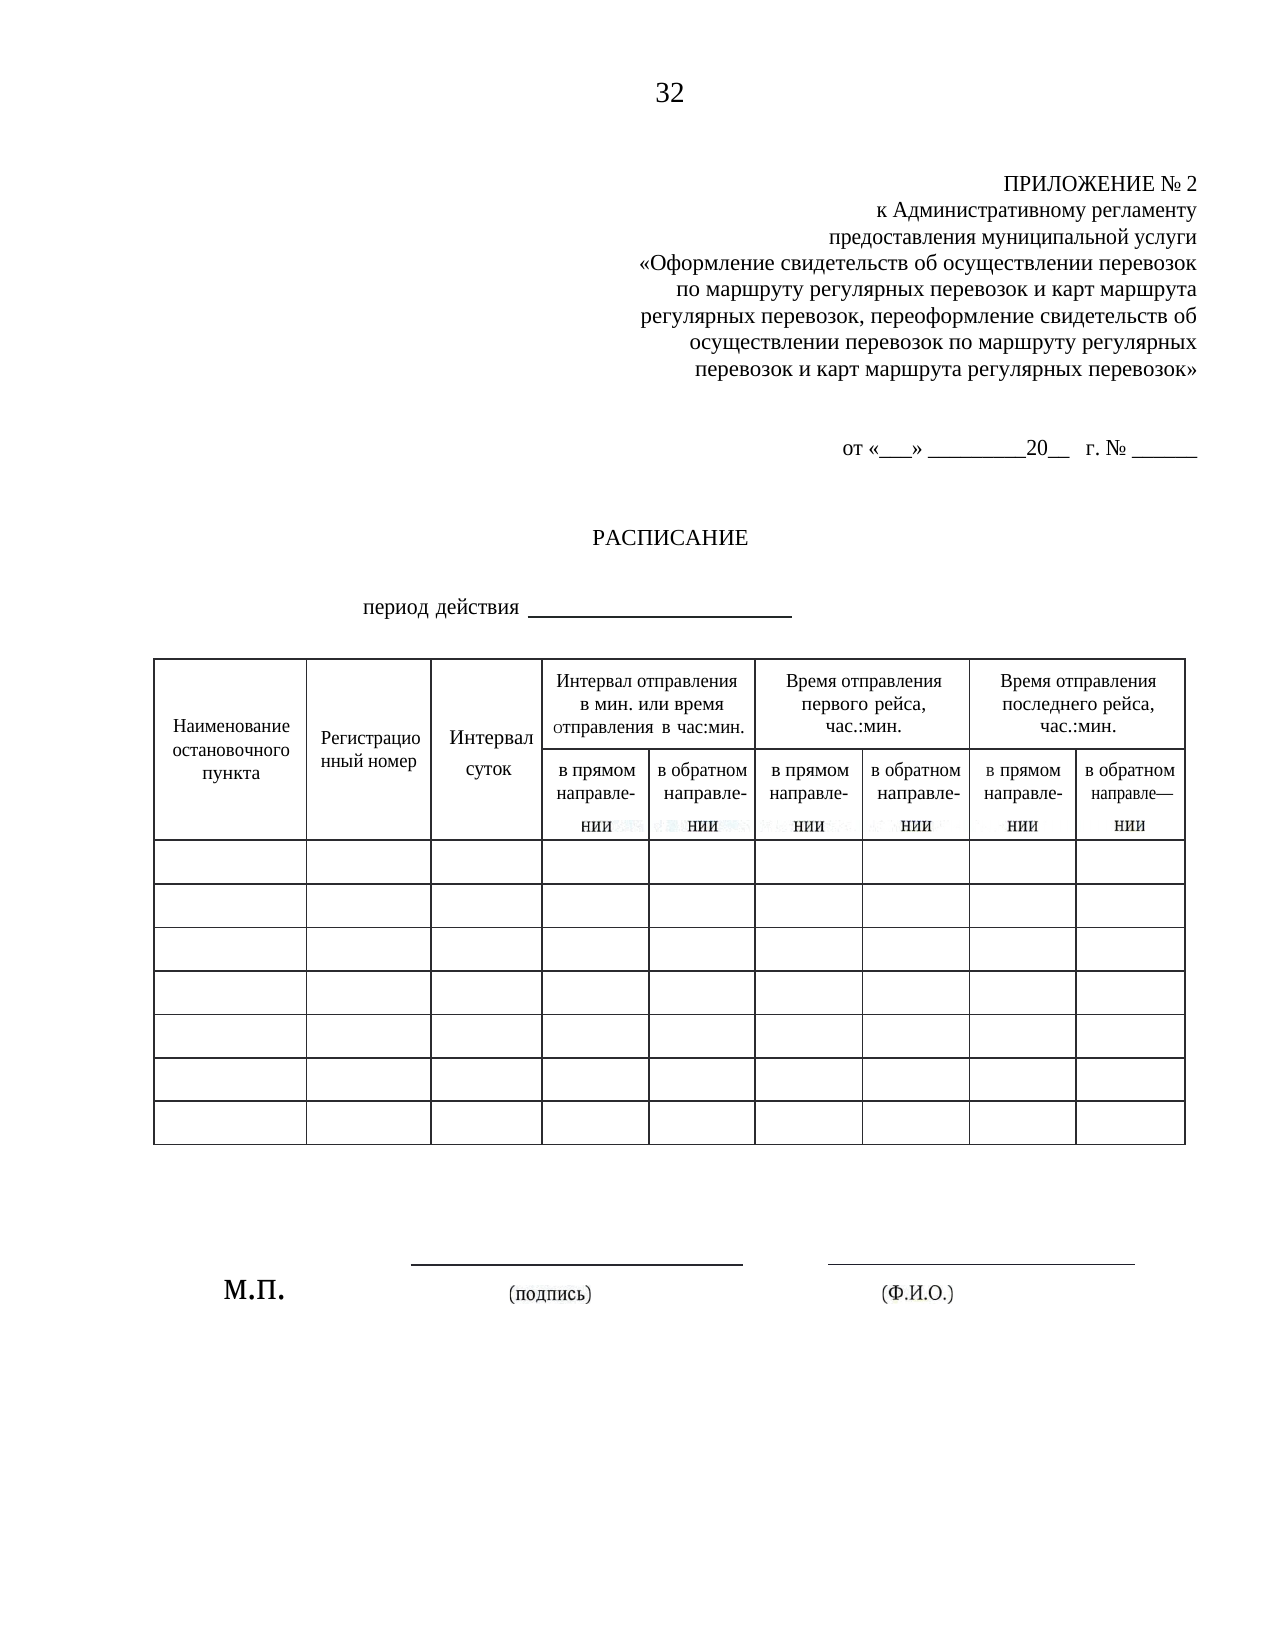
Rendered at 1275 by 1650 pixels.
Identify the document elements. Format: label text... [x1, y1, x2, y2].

table_cell [543, 1015, 648, 1057]
text предоставления муниципальной услуги [614, 223, 1197, 249]
table_cell [650, 1015, 754, 1057]
table_header Время отправления первого рейса, час.:мин. [756, 660, 969, 748]
table_cell [307, 885, 430, 926]
table_cell [756, 885, 862, 926]
table_cell [432, 841, 541, 883]
table_header Интервал отправления в мин. или время Отправления в час:мин. [543, 660, 754, 748]
table_cell [970, 1059, 1075, 1100]
table_cell [543, 1102, 648, 1143]
table_cell [970, 928, 1075, 970]
table_cell [1077, 1102, 1184, 1143]
table_cell [155, 841, 306, 883]
table_cell [756, 1059, 862, 1100]
table_cell [970, 1102, 1075, 1143]
text «Оформление свидетельств об осуществлении перевозок по маршруту регулярных перевозок и карт маршрута регулярных перевозок, переоформление свидетельств об осуществлении перевозок по маршруту регулярных перевозок и карт маршрута регулярных перевозок» [614, 249, 1197, 381]
table_cell [970, 885, 1075, 926]
picture [509, 1285, 591, 1304]
table_cell [543, 972, 648, 1013]
table_cell [1077, 885, 1184, 926]
text к Административному регламенту [614, 196, 1197, 223]
table_cell [432, 1015, 541, 1057]
table_cell [650, 972, 754, 1013]
table_cell [543, 1059, 648, 1100]
table_cell в обратном направле- [863, 750, 969, 839]
table_header Pегистрационный номер [307, 660, 430, 839]
table_cell [650, 841, 754, 883]
table_cell [432, 1059, 541, 1100]
table_cell [432, 1102, 541, 1143]
table_cell [155, 1059, 306, 1100]
table_cell [543, 841, 648, 883]
table_cell [650, 1102, 754, 1143]
table_cell [1077, 1015, 1184, 1057]
table_cell [863, 841, 969, 883]
table_cell [650, 928, 754, 970]
table_cell [307, 1059, 430, 1100]
table_cell [307, 1015, 430, 1057]
table_cell [756, 928, 862, 970]
table_cell [863, 1015, 969, 1057]
table_cell [1077, 928, 1184, 970]
table_cell [863, 1059, 969, 1100]
table_cell [307, 841, 430, 883]
table_cell [155, 1015, 306, 1057]
table_cell [155, 1102, 306, 1143]
table_cell [756, 841, 862, 883]
table_cell [432, 885, 541, 926]
table_cell [307, 1102, 430, 1143]
table_cell [543, 885, 648, 926]
table_cell [432, 972, 541, 1013]
table_cell [155, 928, 306, 970]
table_cell [650, 885, 754, 926]
table_cell [756, 1015, 862, 1057]
table_cell [970, 1015, 1075, 1057]
text ПРИЛОЖЕНИЕ № 2 [614, 170, 1197, 196]
table_cell [432, 928, 541, 970]
text РАСПИСАНИЕ [592, 524, 1197, 550]
table_cell [756, 1102, 862, 1143]
table_cell [1077, 972, 1184, 1013]
table_cell [863, 1102, 969, 1143]
table_cell [155, 972, 306, 1013]
table_cell [543, 928, 648, 970]
table_cell [756, 972, 862, 1013]
table_cell в прямом направле- [756, 750, 862, 839]
table_cell [307, 972, 430, 1013]
table_cell [307, 928, 430, 970]
table_header Наименование остановочного пункта [155, 660, 306, 839]
table_cell в обратном направле- [650, 750, 754, 839]
text период действия [363, 593, 1197, 620]
table_cell [155, 885, 306, 926]
table_cell [863, 885, 969, 926]
table_cell [1077, 1059, 1184, 1100]
table_cell [863, 972, 969, 1013]
table_header Время отправления последнего рейса, час.:мин. [970, 660, 1184, 748]
table_cell [970, 972, 1075, 1013]
table_cell [863, 928, 969, 970]
table_cell в обратном направле— [1077, 750, 1184, 839]
table_cell [1077, 841, 1184, 883]
text от «___» _________20__ г. № ______ [614, 407, 1197, 460]
table_cell [970, 841, 1075, 883]
table_cell [650, 1059, 754, 1100]
text м.п. [223, 1260, 1198, 1308]
table_cell в прямом направле- [970, 750, 1075, 839]
table_cell в прямом направле- [543, 750, 648, 839]
picture [882, 1285, 953, 1304]
table_header Интервал суток [432, 660, 541, 839]
